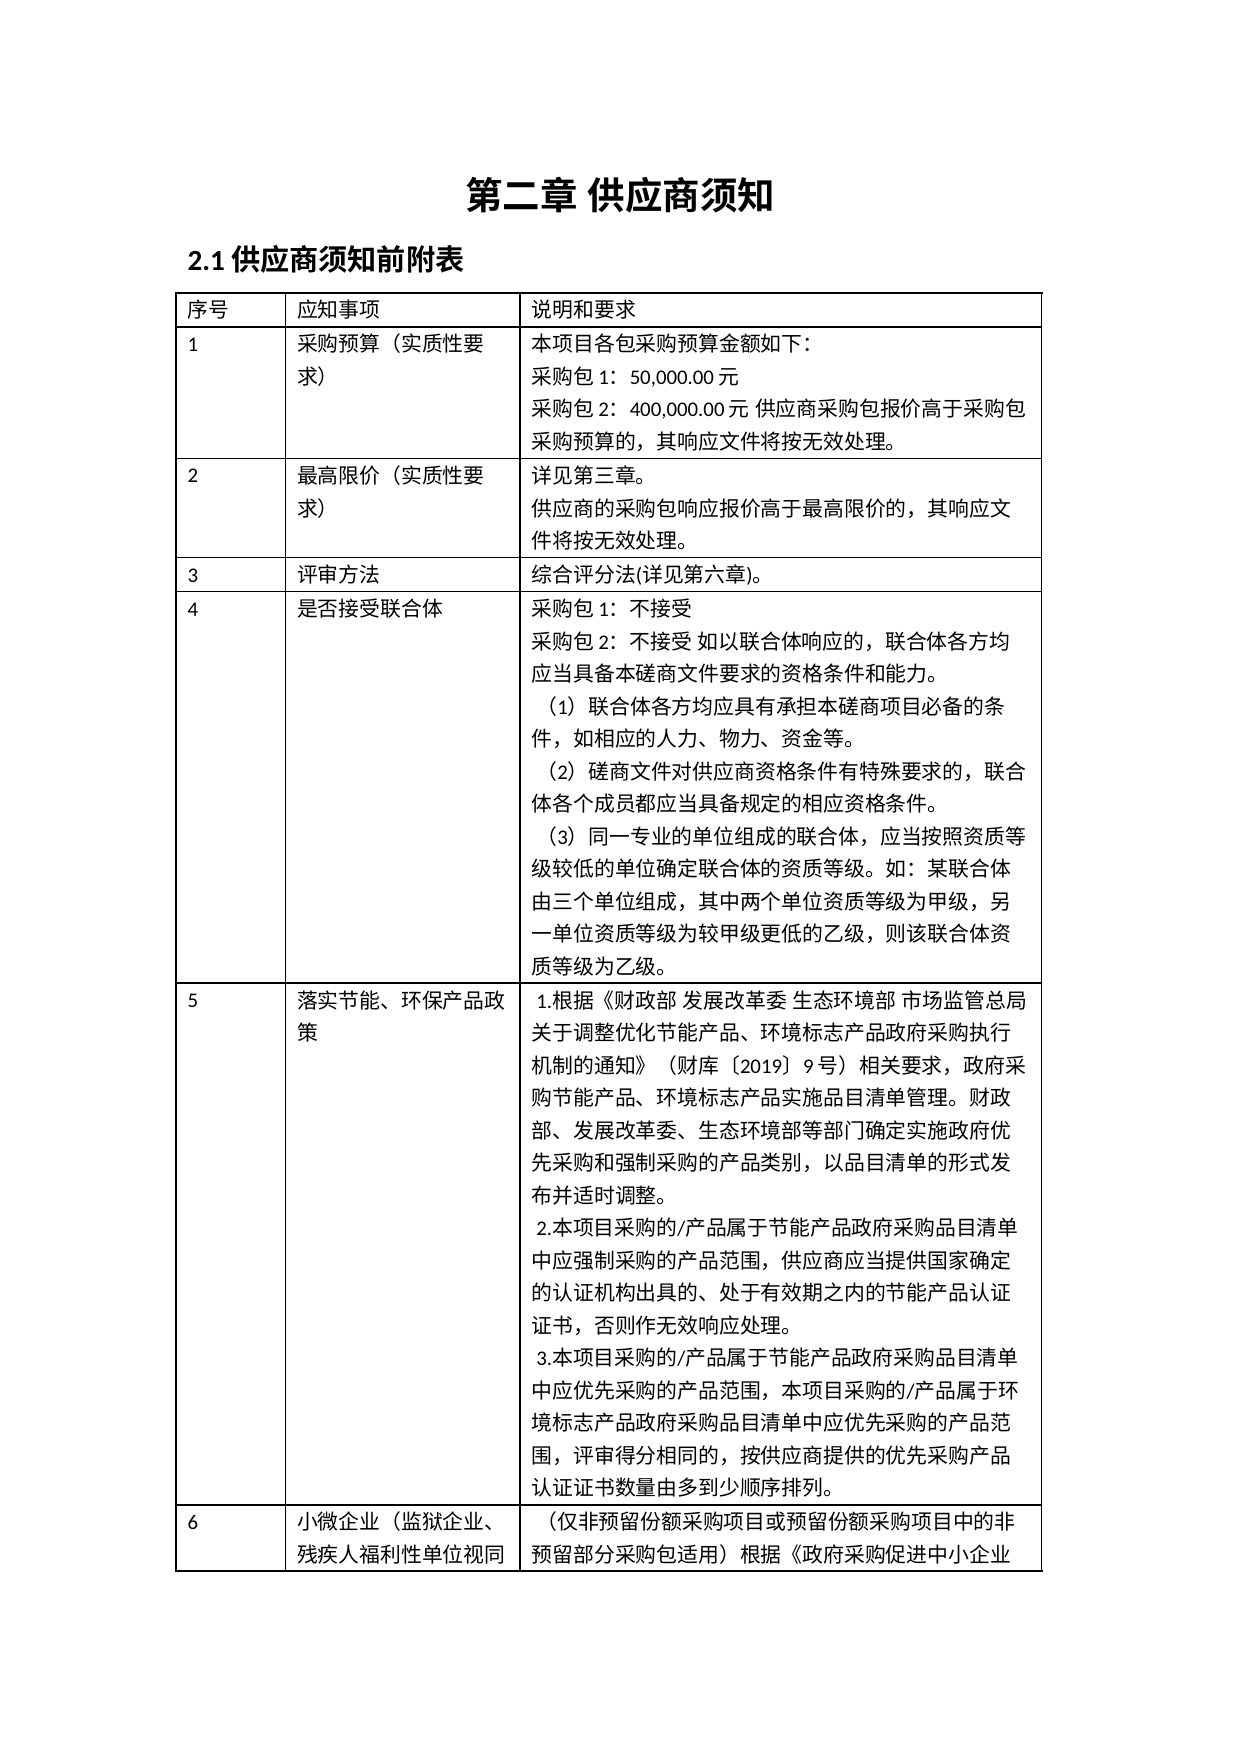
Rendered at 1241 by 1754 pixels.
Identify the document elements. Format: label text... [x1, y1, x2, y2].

table_cell 采购预算（实质性要求） [286, 328, 519, 458]
table_header 序号 [177, 294, 285, 326]
table_cell 落实节能、环保产品政策 [286, 984, 519, 1504]
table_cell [521, 1506, 1041, 1570]
text 2.1供应商须知前附表 [187, 227, 1053, 292]
table_cell 3 [177, 558, 285, 591]
table_cell 综合评分法(详见第六章)。 [521, 558, 1041, 591]
table_cell 2 [177, 459, 285, 557]
table_cell 是否接受联合体 [286, 592, 519, 982]
table_cell 4 [177, 592, 285, 982]
table_cell 最高限价（实质性要求） [286, 459, 519, 557]
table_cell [286, 1506, 519, 1570]
table_header 应知事项 [286, 294, 519, 326]
table_cell 6 [177, 1506, 285, 1570]
table_header 说明和要求 [521, 294, 1041, 326]
table_cell 评审方法 [286, 558, 519, 591]
table_cell 1.根据《财政部 发展改革委 生态环境部 市场监管总局关于调整优化节能产品、环境标志产品政府采购执行机制的通知》（财库〔2019〕9号）相关要求，政府采购节能产品、环境标志产品实施品目清单管理。财政部、发展改革委、生态环境部等部门确定实施政府优先采购和强制采购的产品类别，以品目清单的形式发布并适时调整。 2.本项目采购的/产品属于节能产品政府采购品目清单中应强制采购的产品范围，供应商应当提供国家确定的认证机构出具的、处于有效期之内的节能产品认证证书，否则作无效响应处理。 3.本项目采购的/产品属于节能产品政府采购品目清单中应优先采购的产品范围，本项目采购的/产品属于环境标志产品政府采购品目清单中应优先采购的产品范围，评审得分相同的，按供应商提供的优先采购产品认证证书数量由多到少顺序排列。 [521, 984, 1041, 1504]
text 第二章 供应商须知 [187, 162, 1053, 227]
table_cell 详见第三章。 供应商的采购包响应报价高于最高限价的，其响应文件将按无效处理。 [521, 459, 1041, 557]
table_cell 本项目各包采购预算金额如下： 采购包1：50,000.00元 采购包2：400,000.00元 供应商采购包报价高于采购包采购预算的，其响应文件将按无效处理。 [521, 328, 1041, 458]
table_cell 1 [177, 328, 285, 458]
table_cell 5 [177, 984, 285, 1504]
table_cell 采购包1：不接受 采购包2：不接受 如以联合体响应的，联合体各方均应当具备本磋商文件要求的资格条件和能力。 （1）联合体各方均应具有承担本磋商项目必备的条件，如相应的人力、物力、资金等。 （2）磋商文件对供应商资格条件有特殊要求的，联合体各个成员都应当具备规定的相应资格条件。 （3）同一专业的单位组成的联合体，应当按照资质等级较低的单位确定联合体的资质等级。如：某联合体由三个单位组成，其中两个单位资质等级为甲级，另一单位资质等级为较甲级更低的乙级，则该联合体资质等级为乙级。 [521, 592, 1041, 982]
